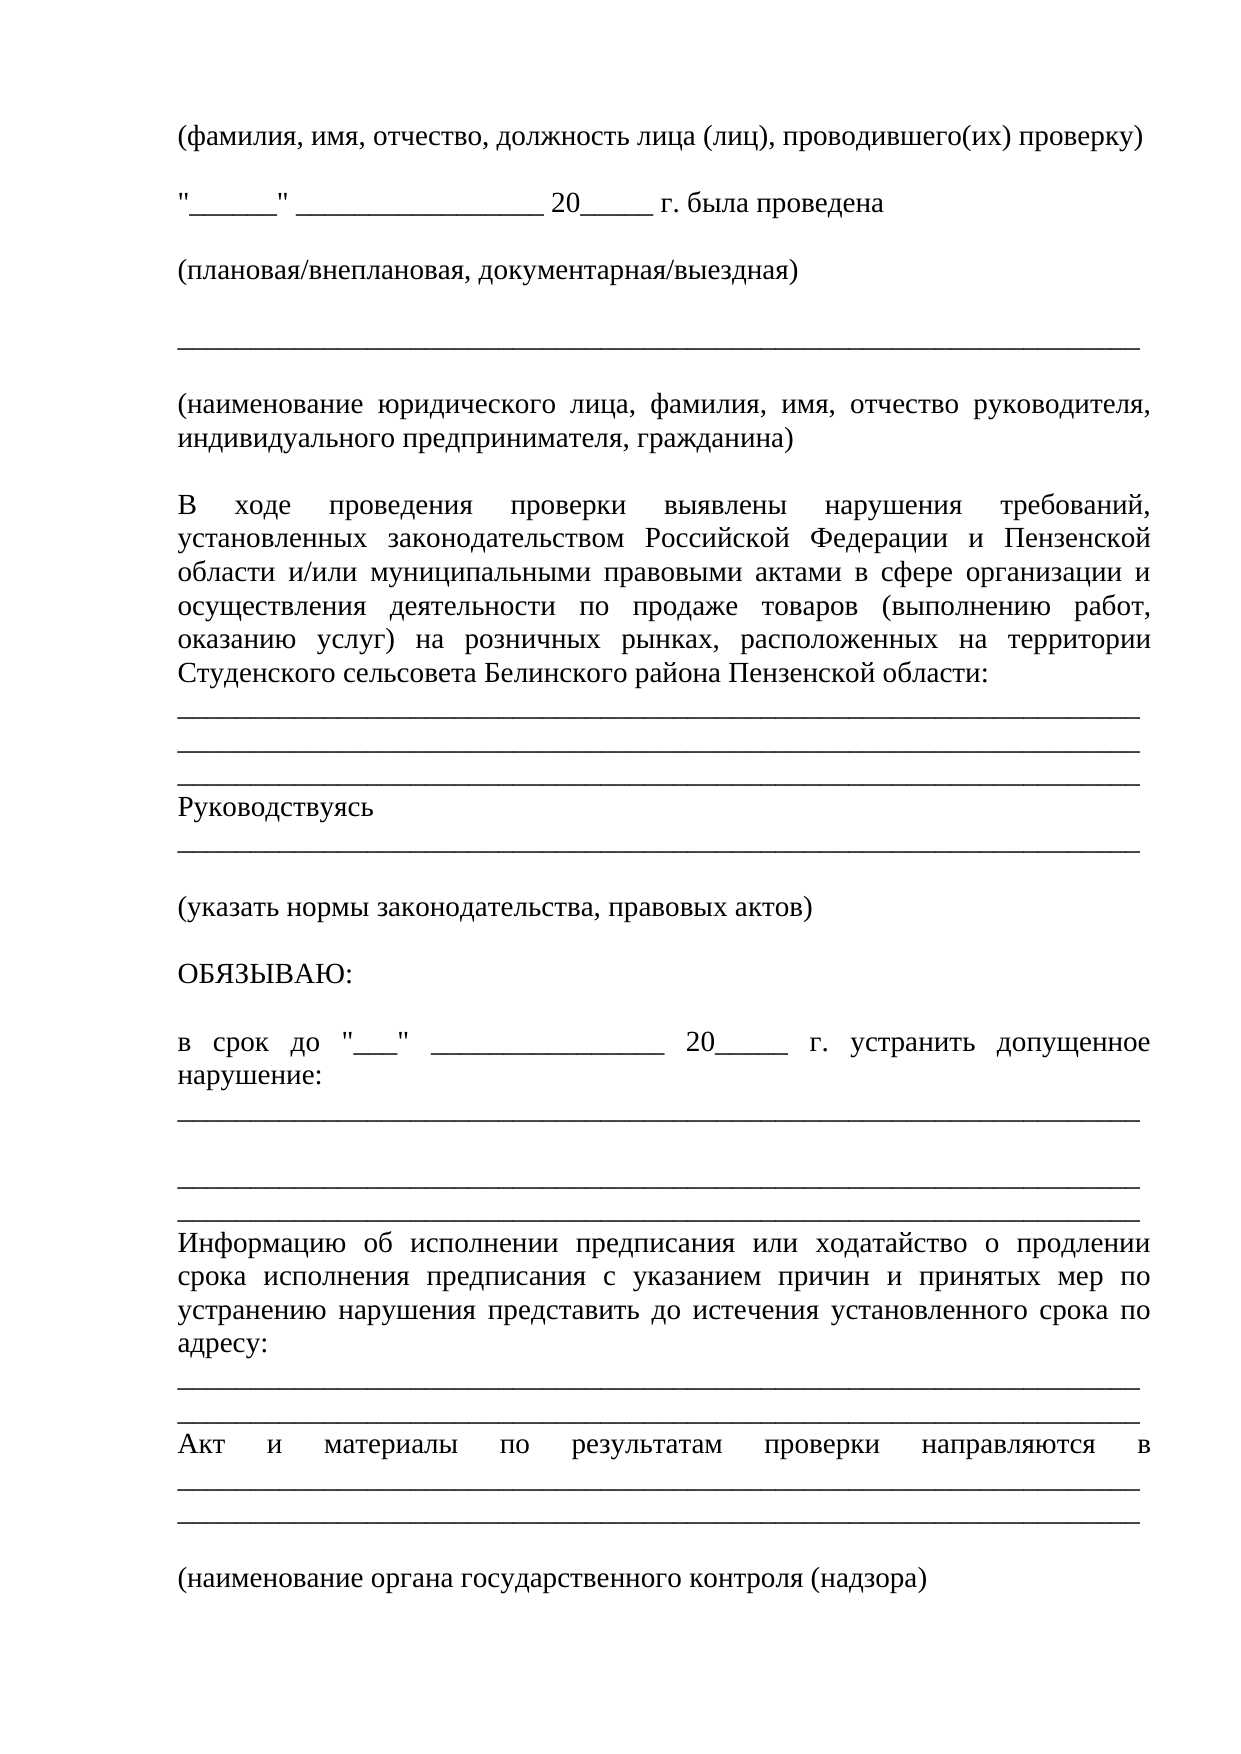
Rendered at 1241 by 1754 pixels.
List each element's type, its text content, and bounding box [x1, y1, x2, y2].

text ОБЯЗЫВАЮ: [177, 957, 1152, 990]
text (фамилия, имя, отчество, должность лица (лиц), проводившего(их) проверку) [177, 118, 1152, 152]
text (наименование юридического лица, фамилия, имя, отчество руководителя, индивидуального предпринимателя, гражданина) [177, 386, 1152, 453]
text Руководствуясь __________________________________________________________________ [177, 789, 1152, 856]
text (указать нормы законодательства, правовых актов) [177, 889, 1152, 923]
text (наименование органа государственного контроля (надзора) [177, 1560, 1152, 1594]
text Акт и материалы по результатам проверки направляются в __________________________________________________________________ [177, 1426, 1152, 1493]
text __________________________________________________________________ [177, 319, 1152, 353]
text __________________________________________________________________ [177, 1091, 1152, 1124]
text Информацию об исполнении предписания или ходатайство о продлении срока исполнения предписания с указанием причин и принятых мер по устранению нарушения представить до истечения установленного срока по адресу: [177, 1225, 1152, 1359]
text В ходе проведения проверки выявлены нарушения требований, установленных законодательством Российской Федерации и Пензенской области и/или муниципальными правовыми актами в сфере организации и осуществления деятельности по продаже товаров (выполнению работ, оказанию услуг) на розничных рынках, расположенных на территории Студенского сельсовета Белинского района Пензенской области: [177, 487, 1152, 688]
text "______" _________________ 20_____ г. была проведена [177, 185, 1152, 219]
text (плановая/внеплановая, документарная/выездная) [177, 252, 1152, 286]
text ____________________________________________________________________________________________________________________________________ [177, 1158, 1152, 1225]
text __________________________________________________________________ [177, 688, 1152, 722]
text в срок до "___" ________________ 20_____ г. устранить допущенное нарушение: [177, 1024, 1152, 1091]
text ____________________________________________________________________________________________________________________________________ [177, 722, 1152, 789]
text ____________________________________________________________________________________________________________________________________ [177, 1359, 1152, 1426]
text __________________________________________________________________ [177, 1493, 1152, 1527]
